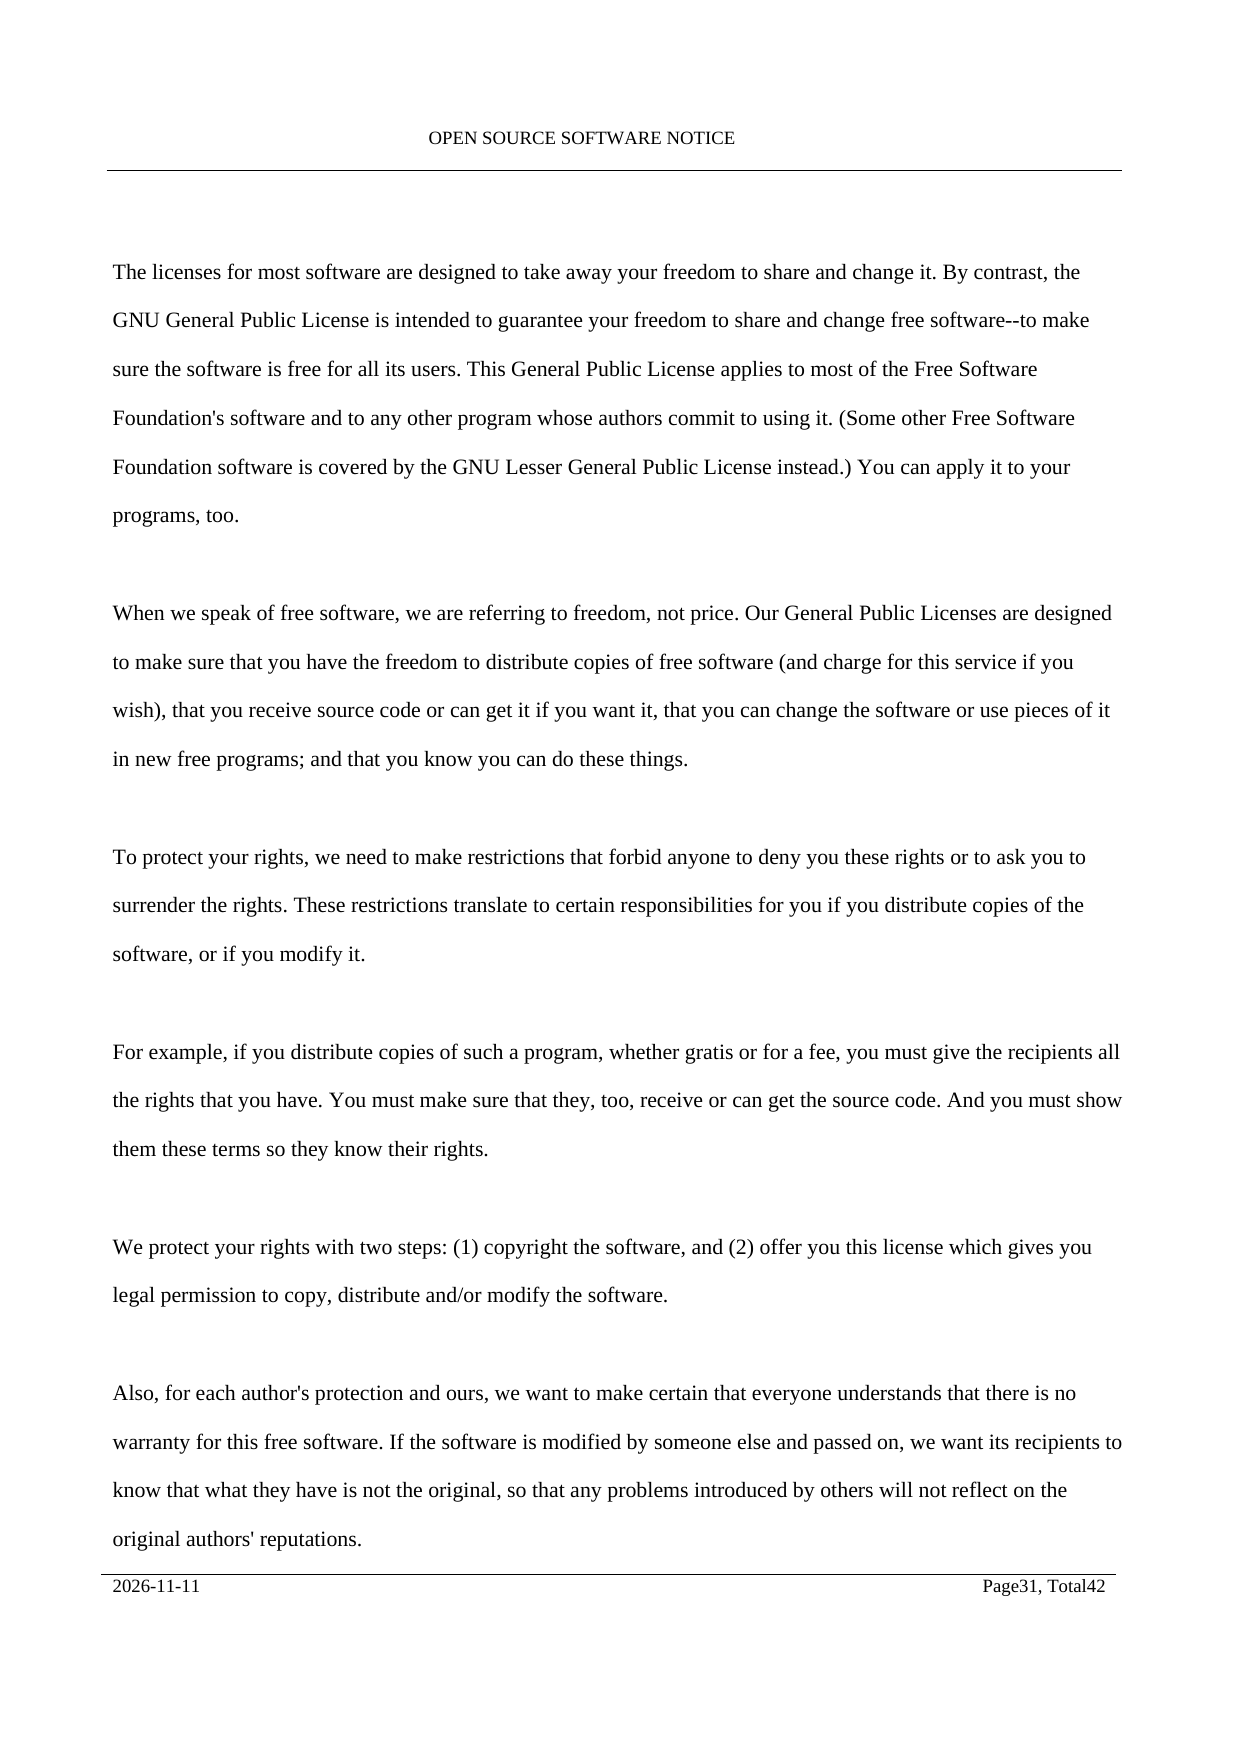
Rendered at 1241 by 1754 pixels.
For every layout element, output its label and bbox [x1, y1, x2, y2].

text [112, 206, 1128, 1555]
